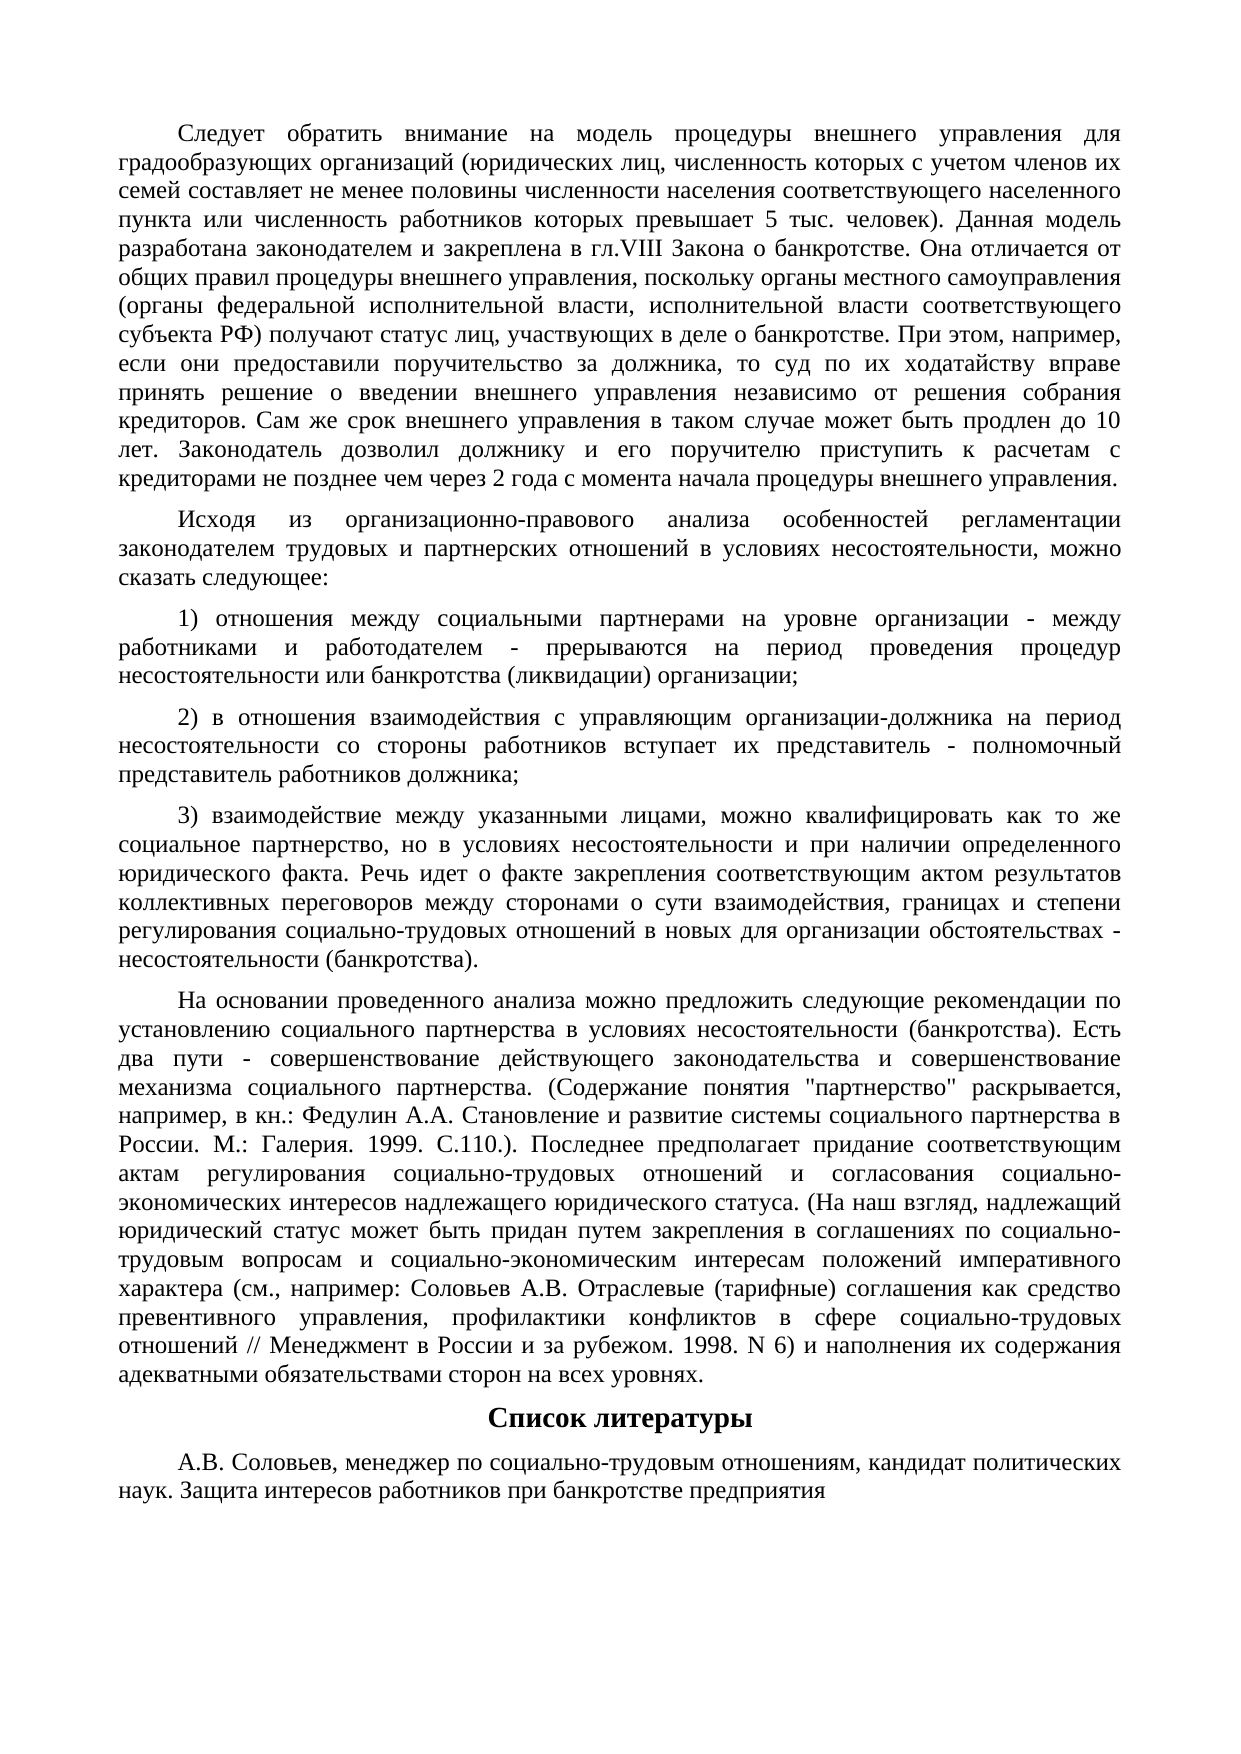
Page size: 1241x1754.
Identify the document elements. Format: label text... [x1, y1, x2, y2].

text А.В. Соловьев, менеджер по социально-трудовым отношениям, кандидат политических наук. Защита интересов работников при банкротстве предприятия [118, 1447, 1122, 1504]
text 1) отношения между социальными партнерами на уровне организации - между работниками и работодателем - прерываются на период проведения процедур несостоятельности или банкротства (ликвидации) организации; [118, 603, 1122, 689]
text Следует обратить внимание на модель процедуры внешнего управления для градообразующих организаций (юридических лиц, численность которых с учетом членов их семей составляет не менее половины численности населения соответствующего населенного пункта или численность работников которых превышает 5 тыс. человек). Данная модель разработана законодателем и закреплена в гл.VIII Закона о банкротстве. Она отличается от общих правил процедуры внешнего управления, поскольку органы местного самоуправления (органы федеральной исполнительной власти, исполнительной власти соответствующего субъекта РФ) получают статус лиц, участвующих в деле о банкротстве. При этом, например, если они предоставили поручительство за должника, то суд по их ходатайству вправе принять решение о введении внешнего управления независимо от решения собрания кредиторов. Сам же срок внешнего управления в таком случае может быть продлен до 10 лет. Законодатель дозволил должнику и его поручителю приступить к расчетам с кредиторами не позднее чем через 2 года с момента начала процедуры внешнего управления. [118, 118, 1122, 492]
text 3) взаимодействие между указанными лицами, можно квалифицировать как то же социальное партнерство, но в условиях несостоятельности и при наличии определенного юридического факта. Речь идет о факте закрепления соответствующим актом результатов коллективных переговоров между сторонами о сути взаимодействия, границах и степени регулирования социально-трудовых отношений в новых для организации обстоятельствах -несостоятельности (банкротства). [118, 801, 1122, 973]
text Исходя из организационно-правового анализа особенностей регламентации законодателем трудовых и партнерских отношений в условиях несостоятельности, можно сказать следующее: [118, 504, 1122, 591]
text Список литературы [118, 1401, 1122, 1434]
text 2) в отношения взаимодействия с управляющим организации-должника на период несостоятельности со стороны работников вступает их представитель - полномочный представитель работников должника; [118, 702, 1122, 788]
text На основании проведенного анализа можно предложить следующие рекомендации по установлению социального партнерства в условиях несостоятельности (банкротства). Есть два пути - совершенствование действующего законодательства и совершенствование механизма социального партнерства. (Содержание понятия "партнерство" раскрывается, например, в кн.: Федулин А.А. Становление и развитие системы социального партнерства в России. М.: Галерия. 1999. С.110.). Последнее предполагает придание соответствующим актам регулирования социально-трудовых отношений и согласования социально-экономических интересов надлежащего юридического статуса. (На наш взгляд, надлежащий юридический статус может быть придан путем закрепления в соглашениях по социально-трудовым вопросам и социально-экономическим интересам положений императивного характера (см., например: Соловьев А.В. Отраслевые (тарифные) соглашения как средство превентивного управления, профилактики конфликтов в сфере социально-трудовых отношений // Менеджмент в России и за рубежом. 1998. N 6) и наполнения их содержания адекватными обязательствами сторон на всех уровнях. [118, 986, 1122, 1388]
